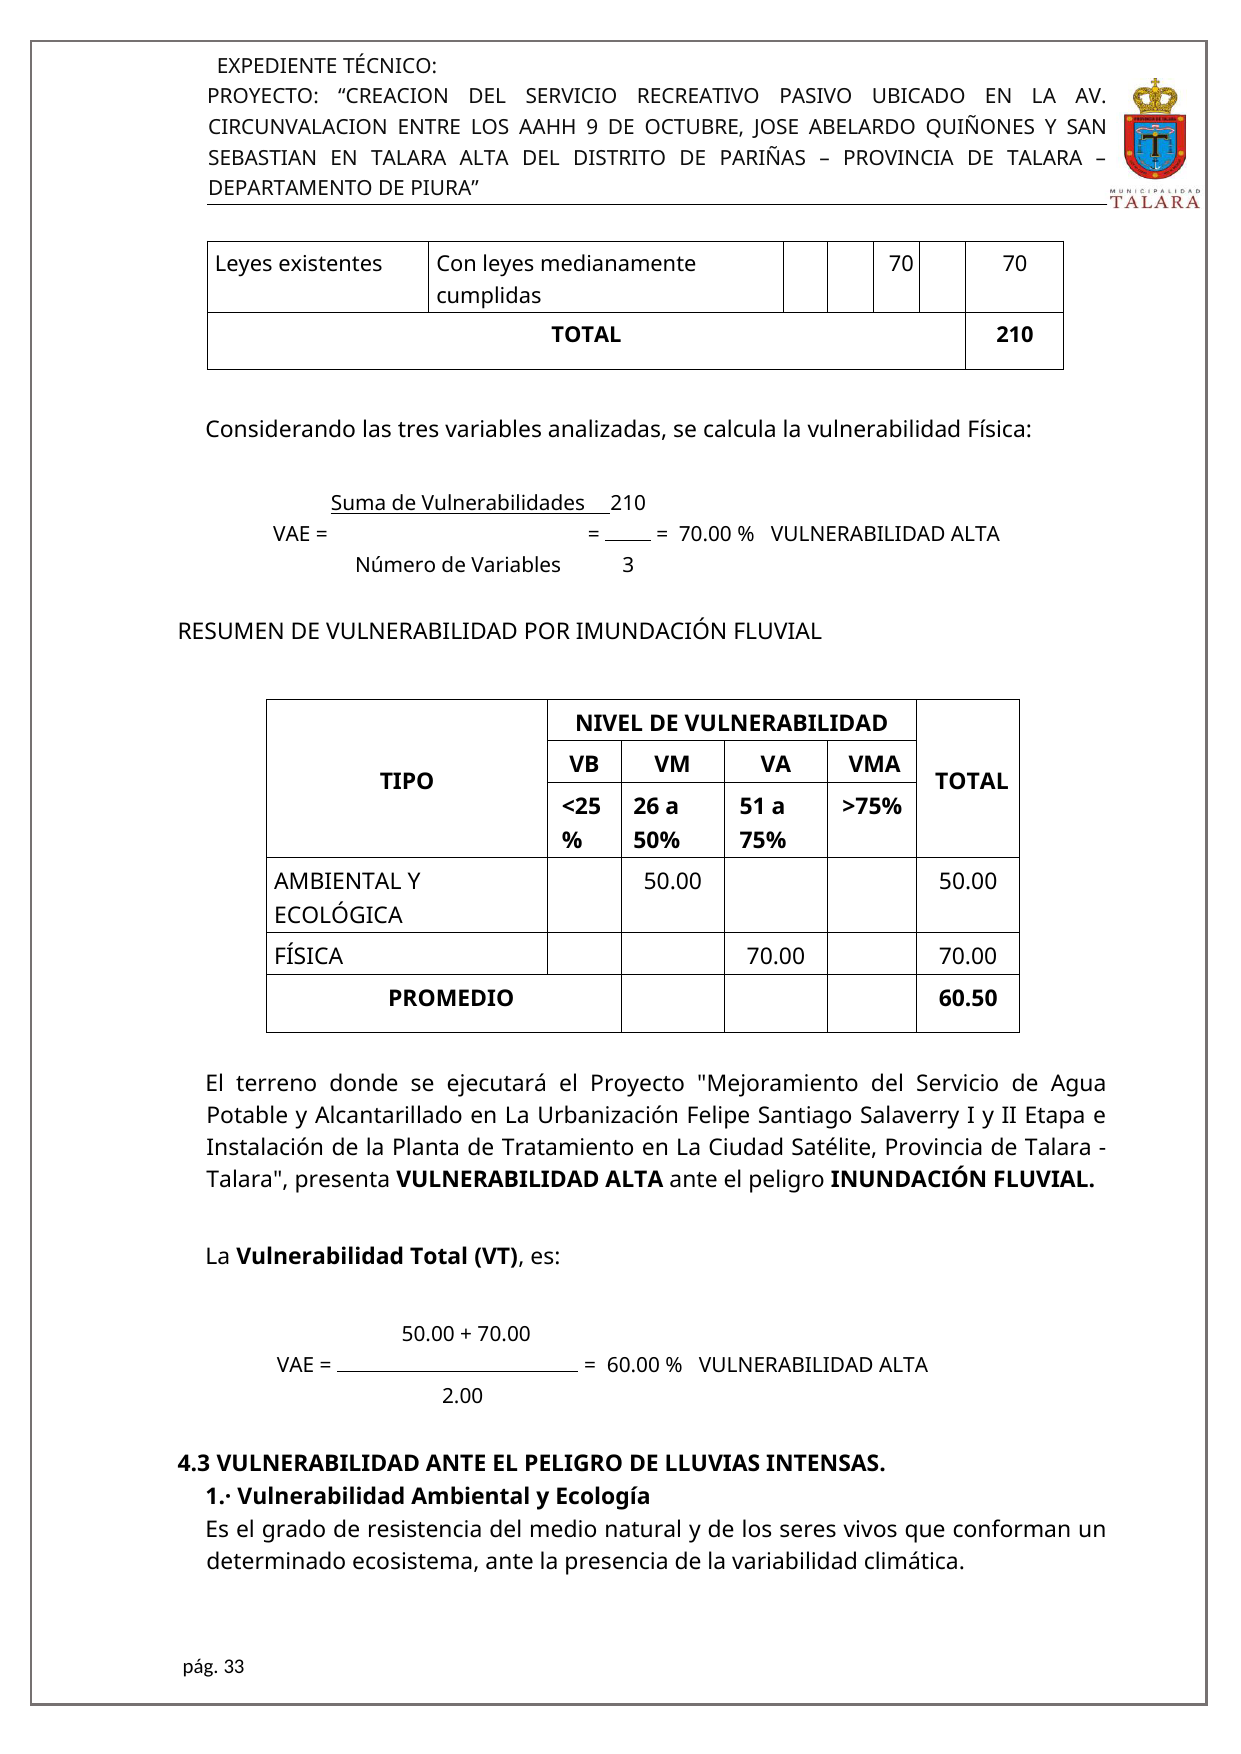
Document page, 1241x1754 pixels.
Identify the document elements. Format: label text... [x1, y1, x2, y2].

table_cell 50.00 [622, 858, 724, 932]
table_cell [208, 313, 429, 369]
text 1.· Vulnerabilidad Ambiental y Ecología [205, 1480, 1107, 1511]
table_cell 51 a 75% [725, 783, 827, 857]
text La Vulnerabilidad Total (VT), es: [205, 1240, 1107, 1271]
table_cell Con leyes medianamente cumplidas [429, 242, 783, 312]
table_cell [725, 975, 827, 1032]
table_cell 70 [966, 242, 1063, 312]
table_cell 26 a 50% [622, 783, 724, 857]
table_cell <25% [548, 783, 621, 857]
table_cell VB [548, 741, 621, 782]
table_cell VMA [828, 741, 916, 782]
table_cell VM [622, 741, 724, 782]
table_cell >75% [828, 783, 916, 857]
table_cell [622, 975, 724, 1032]
subtitle Suma de Vulnerabilidades 210 [177, 488, 1107, 517]
text RESUMEN DE VULNERABILIDAD POR IMUNDACIÓN FLUVIAL [177, 615, 1107, 646]
text 4.3 VULNERABILIDAD ANTE EL PELIGRO DE LLUVIAS INTENSAS. [177, 1447, 1107, 1478]
table_cell [920, 242, 965, 312]
table_cell FÍSICA [267, 933, 547, 974]
table_cell [783, 313, 965, 369]
table_header NIVEL DE VULNERABILIDAD [548, 700, 916, 740]
table_cell 210 [966, 313, 1063, 369]
table_cell Leyes existentes [208, 242, 428, 312]
text VAE = = 60.00 % VULNERABILIDAD ALTA [177, 1350, 1107, 1378]
table_cell PROMEDIO [267, 975, 547, 1032]
table_cell 70.00 [725, 933, 827, 974]
table_cell [547, 975, 621, 1032]
table_cell [548, 933, 621, 974]
table_cell 60.50 [917, 975, 1019, 1032]
table_cell [622, 933, 724, 974]
table_cell AMBIENTAL Y ECOLÓGICA [267, 858, 547, 932]
table_cell [828, 242, 873, 312]
table_cell 70.00 [917, 933, 1019, 974]
table_cell [548, 858, 621, 932]
table_cell [784, 242, 827, 312]
table_cell 50.00 [917, 858, 1019, 932]
table_cell [828, 975, 916, 1032]
table_cell [725, 858, 827, 932]
table_header TOTAL [917, 700, 1019, 857]
table_header TIPO [267, 700, 547, 857]
table_cell 70 [874, 242, 919, 312]
text 50.00 + 70.00 [401, 1319, 1098, 1348]
text Considerando las tres variables analizadas, se calcula la vulnerabilidad Física: [205, 412, 1107, 444]
table_cell VA [725, 741, 827, 782]
text 2.00 [442, 1381, 1098, 1409]
text VAE = = = 70.00 % VULNERABILIDAD ALTA [177, 519, 1107, 547]
table_cell [828, 858, 916, 932]
table_cell TOTAL [429, 313, 783, 369]
text Es el grado de resistencia del medio natural y de los seres vivos que conforman un determinado ecosistema, ante la presencia de la variabilidad climática. [205, 1513, 1107, 1576]
text Número de Variables 3 [177, 550, 1107, 578]
table_cell [828, 933, 916, 974]
text El terreno donde se ejecutará el Proyecto "Mejoramiento del Servicio de Agua Potable y Alcantarillado en La Urbanización Felipe Santiago Salaverry I y II Etapa e Instalación de la Planta de Tratamiento en La Ciudad Satélite, Provincia de Talara -Talara", presenta VULNERABILIDAD ALTA ante el peligro INUNDACIÓN FLUVIAL. [205, 1067, 1107, 1194]
